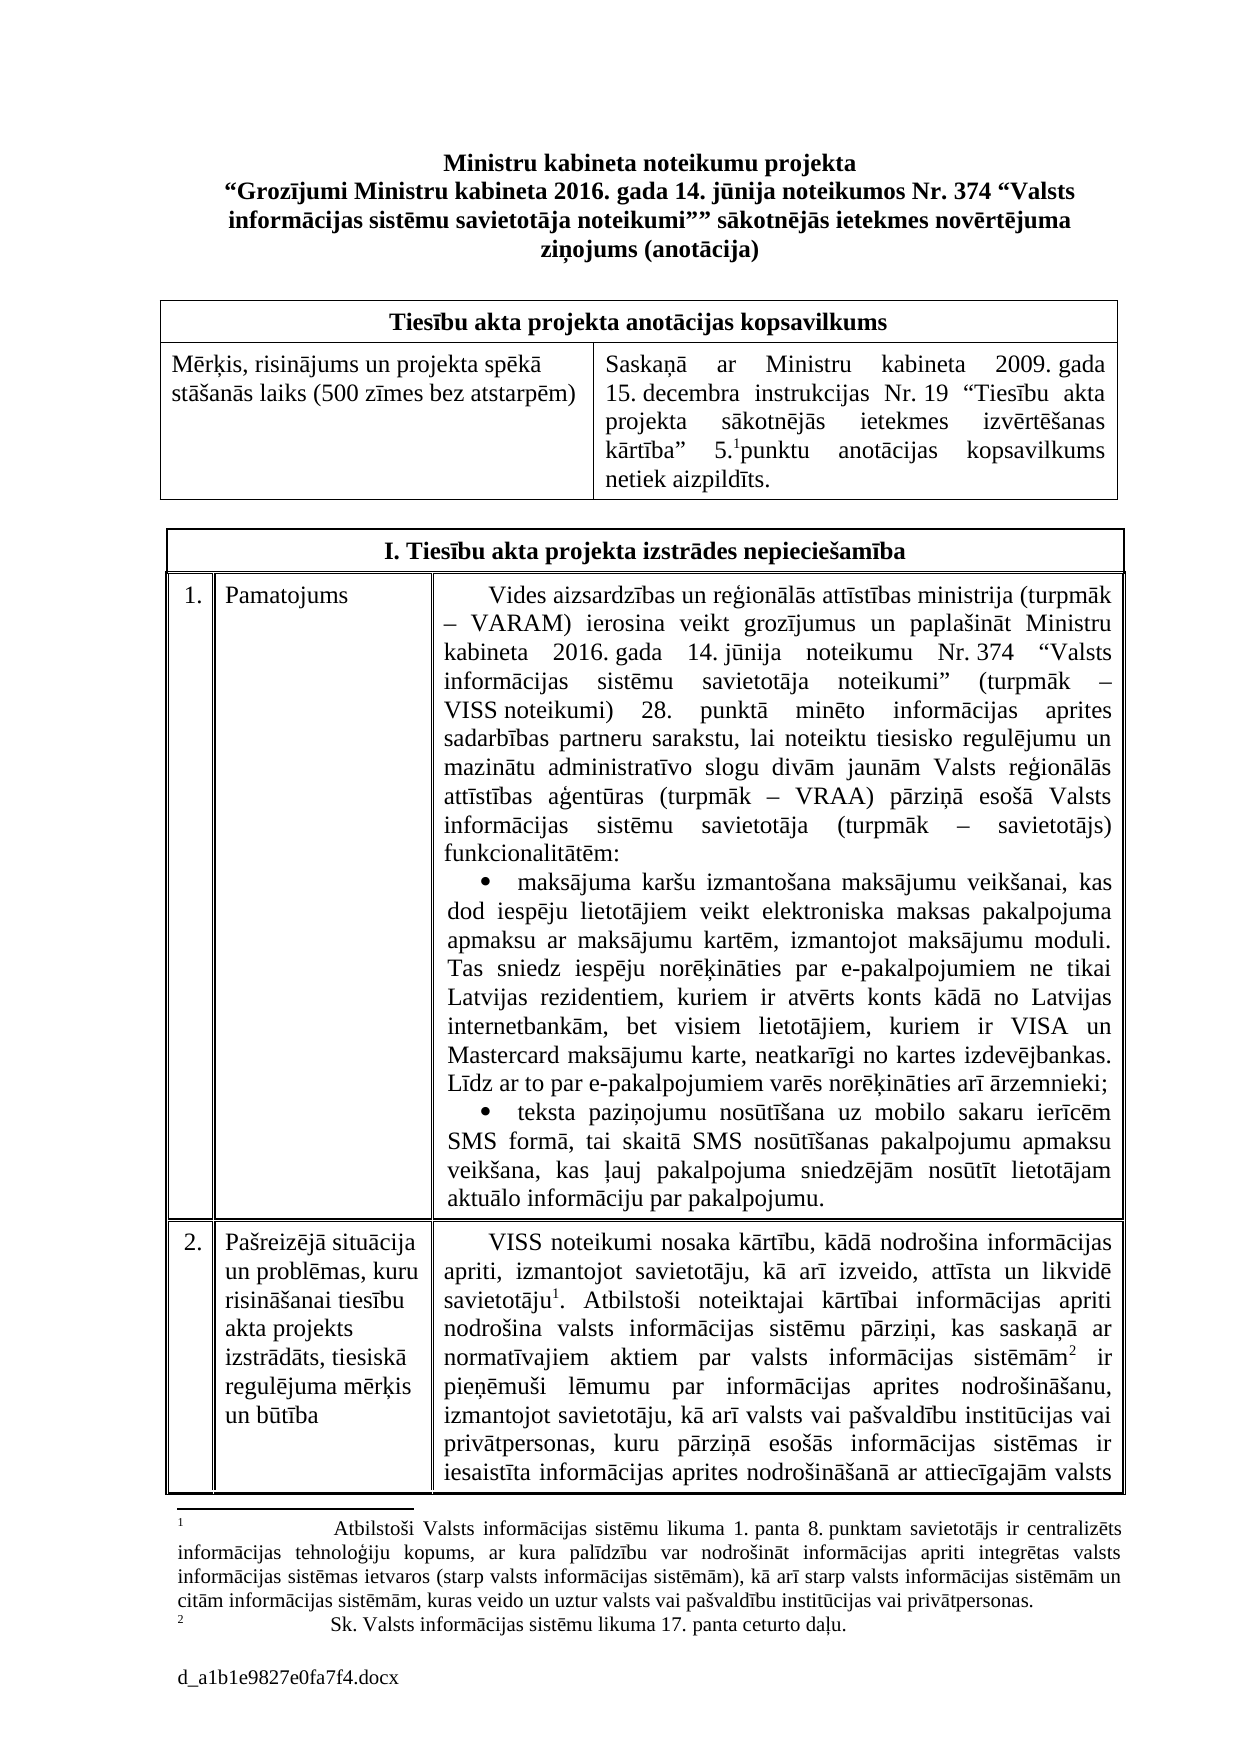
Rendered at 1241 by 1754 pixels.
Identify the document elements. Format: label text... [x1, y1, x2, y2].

text Ministru kabineta noteikumu projekta [177, 148, 1122, 176]
table_cell 1. [169, 574, 212, 1218]
table_cell Saskaņā ar Ministru kabineta 2009. gada 15. decembra instrukcijas Nr. 19 “Tiesību akta projekta sākotnējās ietekmes izvērtēšanas kārtība” 5.1punktu anotācijas kopsavilkums netiek aizpildīts. [594, 343, 1117, 498]
table_cell Vides aizsardzības un reģionālās attīstības ministrija (turpmāk – VARAM) ierosina veikt grozījumus un paplašināt Ministru kabineta 2016. gada 14. jūnija noteikumu Nr. 374 “Valsts informācijas sistēmu savietotāja noteikumi” (turpmāk – VISS noteikumi) 28. punktā minēto informācijas aprites sadarbības partneru sarakstu, lai noteiktu tiesisko regulējumu un mazinātu administratīvo slogu divām jaunām Valsts reģionālās attīstības aģentūras (turpmāk – VRAA) pārziņā esošā Valsts informācijas sistēmu savietotāja (turpmāk – savietotājs) funkcionalitātēm: maksājuma karšu izmantošana maksājumu veikšanai, kas dod iespēju lietotājiem veikt elektroniska maksas pakalpojuma apmaksu ar maksājumu kartēm, izmantojot maksājumu moduli. Tas sniedz iespēju norēķināties par e-pakalpojumiem ne tikai Latvijas rezidentiem, kuriem ir atvērts konts kādā no Latvijas internetbankām, bet visiem lietotājiem, kuriem ir VISA un Mastercard maksājumu karte, neatkarīgi no kartes izdevējbankas. Līdz ar to par e-pakalpojumiem varēs norēķināties arī ārzemnieki; teksta paziņojumu nosūtīšana uz mobilo sakaru ierīcēm SMS formā, tai skaitā SMS nosūtīšanas pakalpojumu apmaksu veikšana, kas ļauj pakalpojuma sniedzējām nosūtīt lietotājam aktuālo informāciju par pakalpojumu. [434, 574, 1122, 1218]
table_cell Mērķis, risinājums un projekta spēkā stāšanās laiks (500 zīmes bez atstarpēm) [161, 343, 593, 498]
table_cell 2. [169, 1218, 214, 1492]
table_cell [214, 1222, 433, 1492]
text “Grozījumi Ministru kabineta 2016. gada 14. jūnija noteikumos Nr. 374 “Valsts informācijas sistēmu savietotāja noteikumi”” sākotnējās ietekmes novērtējuma ziņojums (anotācija) [177, 176, 1122, 263]
table_header Tiesību akta projekta anotācijas kopsavilkums [161, 301, 1117, 342]
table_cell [433, 1222, 1122, 1492]
table_cell Pamatojums [216, 574, 431, 1218]
table_header I. Tiesību akta projekta izstrādes nepieciešamība [168, 530, 1123, 571]
